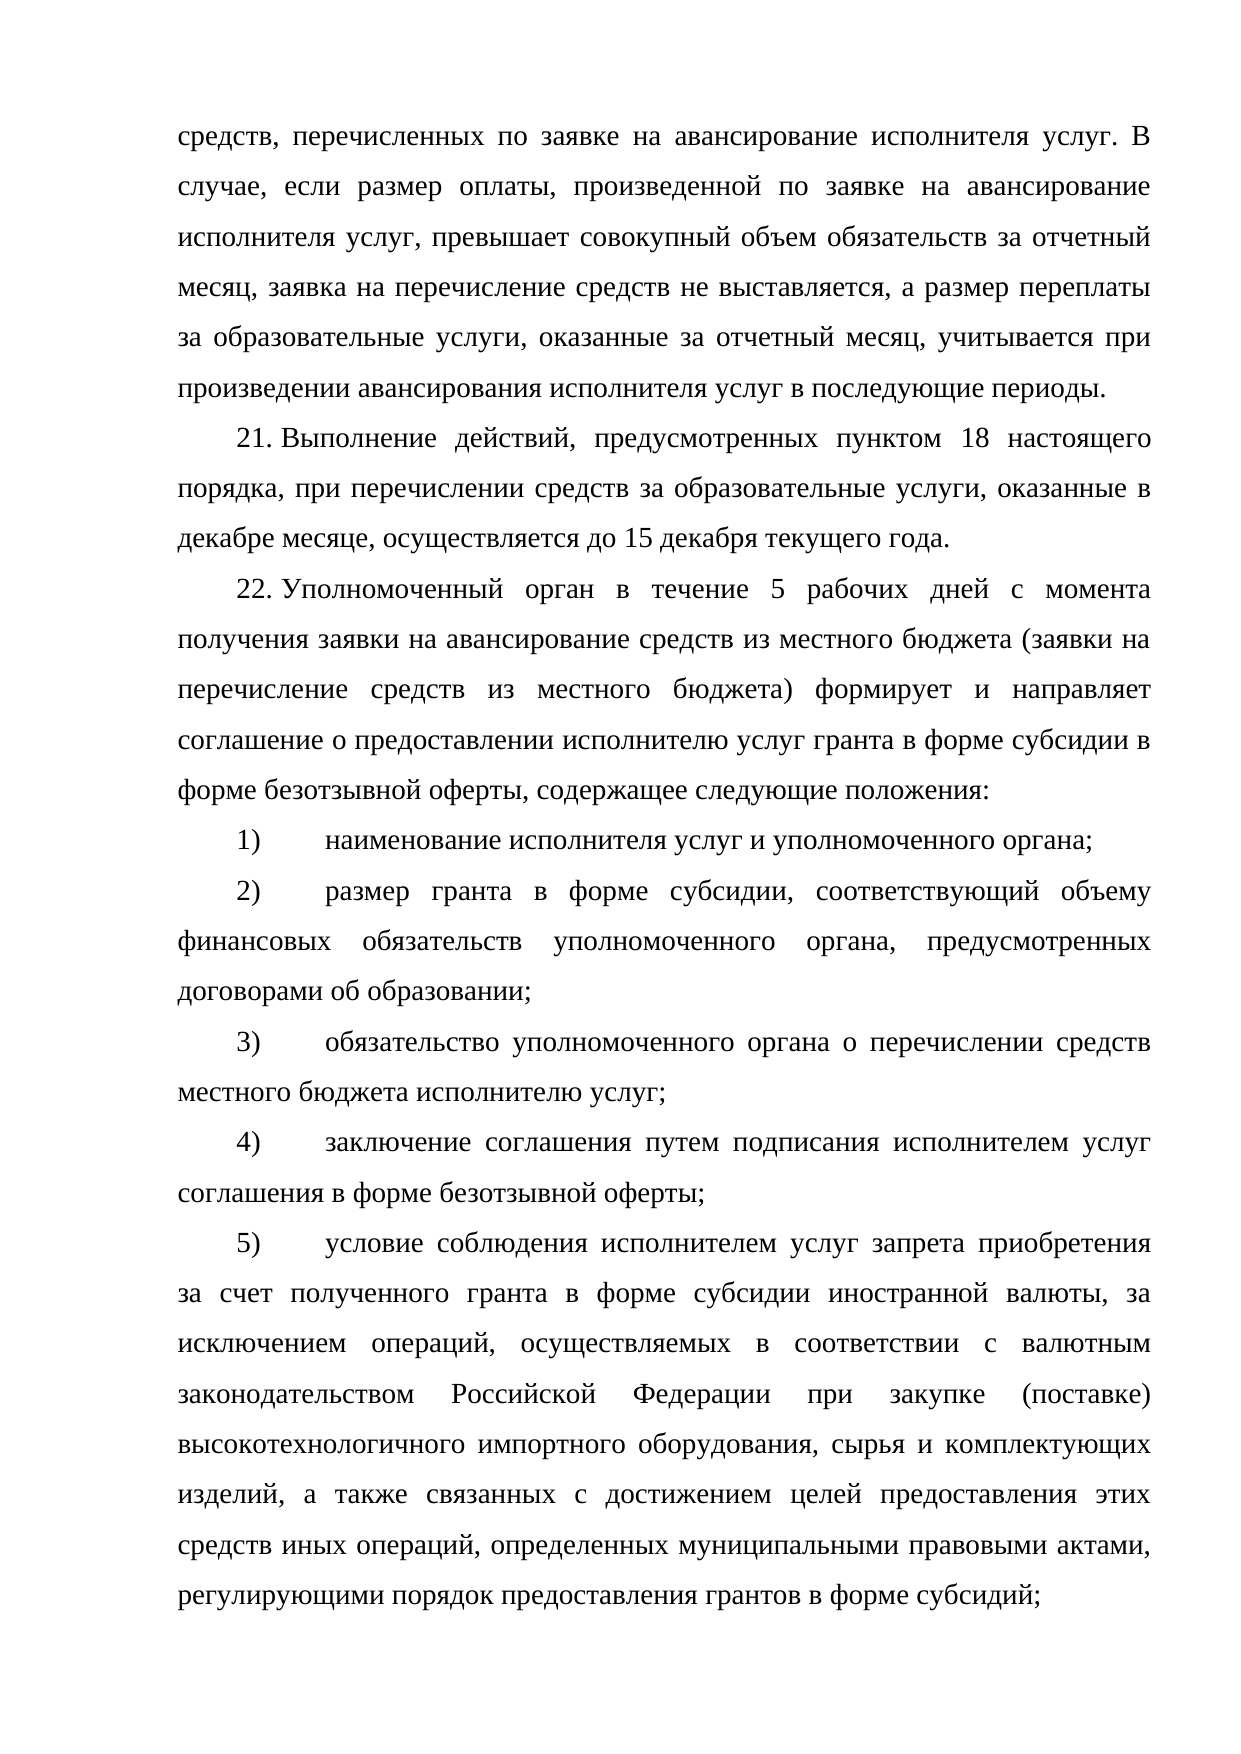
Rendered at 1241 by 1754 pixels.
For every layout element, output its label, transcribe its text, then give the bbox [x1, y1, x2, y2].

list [177, 118, 1152, 403]
list Уполномоченный орган в течение 5 рабочих дней с момента получения заявки на авансирование средств из местного бюджета (заявки на перечисление средств из местного бюджета) формирует и направляет соглашение о предоставлении исполнителю услуг гранта в форме субсидии в форме безотзывной оферты, содержащее следующие положения: [177, 571, 1152, 806]
list наименование исполнителя услуг и уполномоченного органа; [177, 822, 1152, 856]
list обязательство уполномоченного органа о перечислении средств местного бюджета исполнителю услуг; [177, 1024, 1152, 1108]
list Выполнение действий, предусмотренных пунктом 18 настоящего порядка, при перечислении средств за образовательные услуги, оказанные в декабре месяце, осуществляется до 15 декабря текущего года. [177, 420, 1152, 554]
list заключение соглашения путем подписания исполнителем услуг соглашения в форме безотзывной оферты; [177, 1124, 1152, 1208]
list размер гранта в форме субсидии, соответствующий объему финансовых обязательств уполномоченного органа, предусмотренных договорами об образовании; [177, 873, 1152, 1007]
list условие соблюдения исполнителем услуг запрета приобретения за счет полученного гранта в форме субсидии иностранной валюты, за исключением операций, осуществляемых в соответствии с валютным законодательством Российской Федерации при закупке (поставке) высокотехнологичного импортного оборудования, сырья и комплектующих изделий, а также связанных с достижением целей предоставления этих средств иных операций, определенных муниципальными правовыми актами, регулирующими порядок предоставления грантов в форме субсидий; [177, 1225, 1152, 1611]
